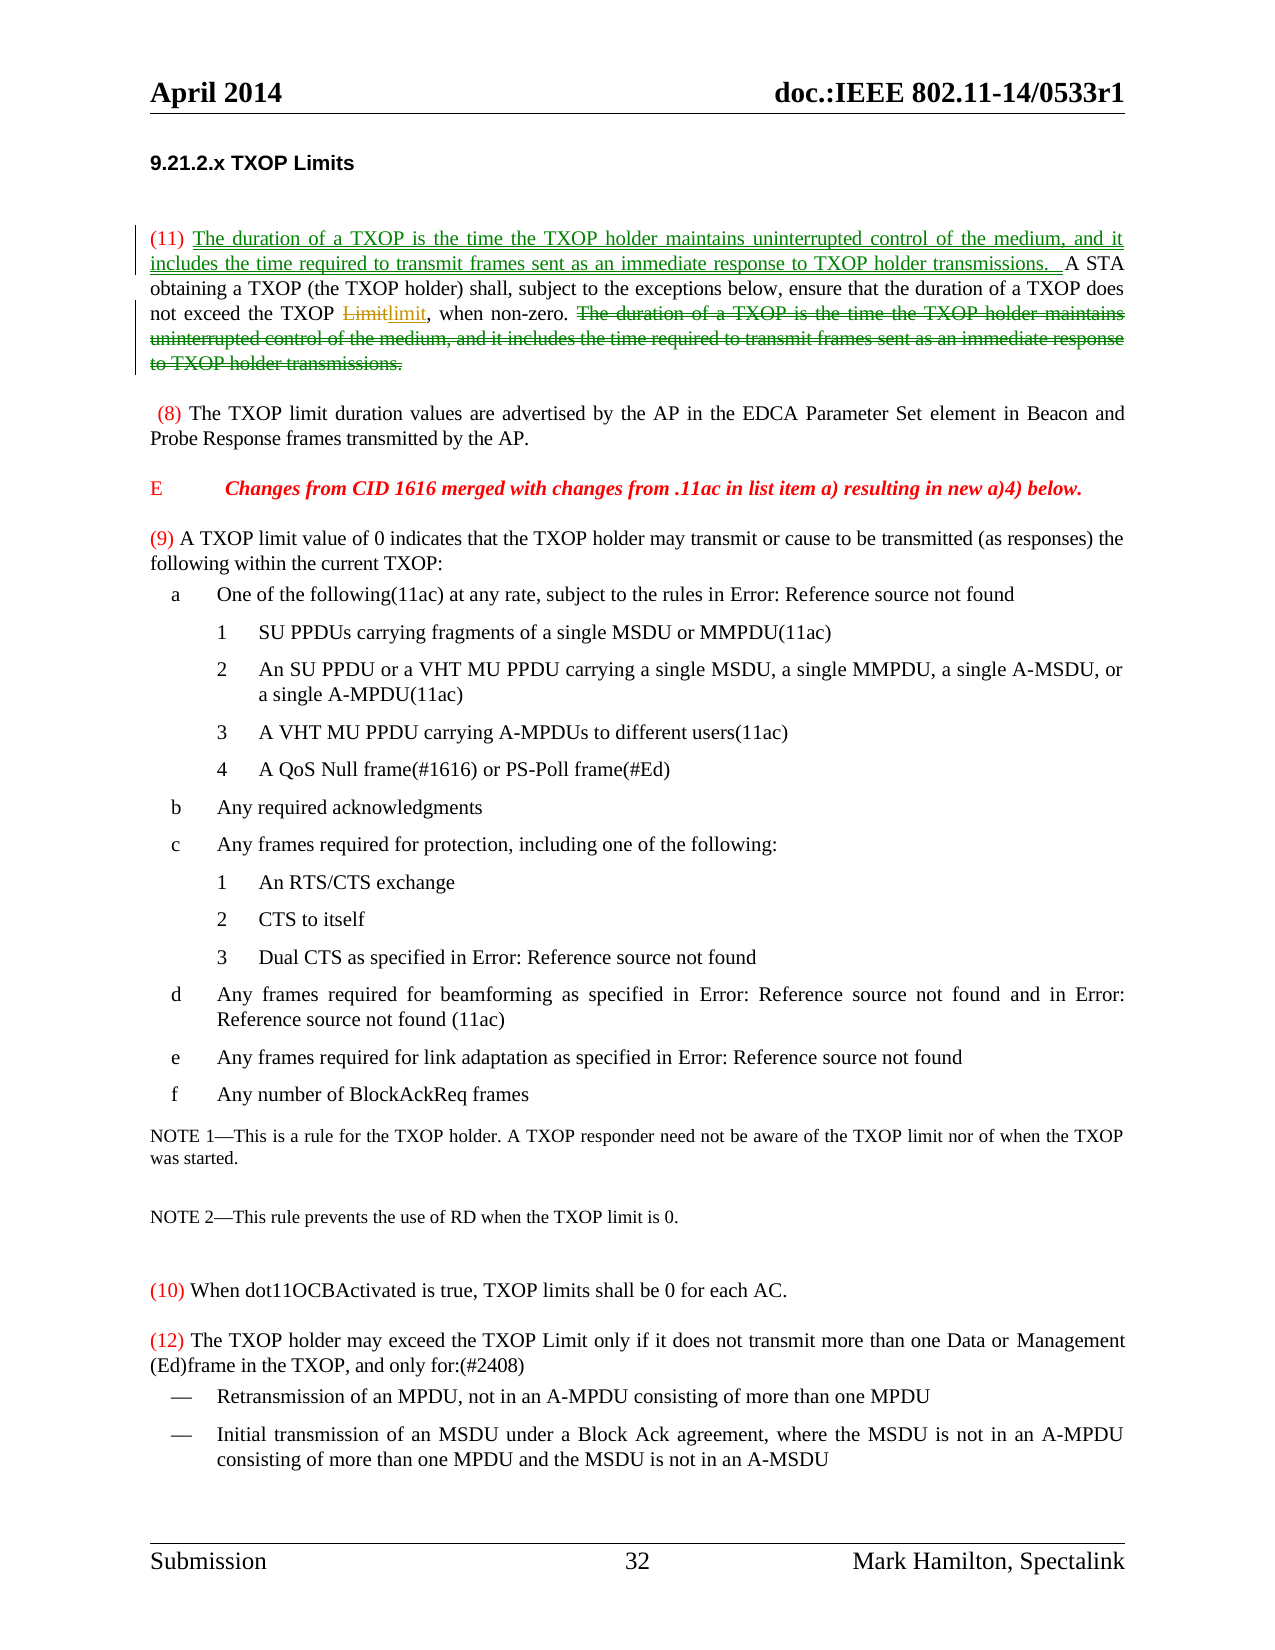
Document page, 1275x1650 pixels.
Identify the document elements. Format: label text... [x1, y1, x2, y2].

text (12) The TXOP holder may exceed the TXOP Limit only if it does not transmit more than one Data or Management (Ed)frame in the TXOP, and only for:(#2408) [150, 1327, 1125, 1377]
list Retransmission of an MPDU, not in an A-MPDU consisting of more than one MPDU [171, 1383, 1125, 1408]
text NOTE 1—This is a rule for the TXOP holder. A TXOP responder need not be aware of the TXOP limit nor of when the TXOP was started. [150, 1125, 1125, 1168]
text (11) A STA obtaining a TXOP (the TXOP holder) shall, subject to the exceptions below, ensure that the duration of a TXOP does not exceed the TXOP , when non-zero. [150, 225, 1125, 375]
list Any frames required for protection, including one of the following: [171, 831, 1125, 856]
list Any number of BlockAckReq frames [171, 1081, 1125, 1106]
list SU PPDUs carrying fragments of a single MSDU or MMPDU(11ac) [217, 619, 1125, 644]
list Initial transmission of an MSDU under a Block Ack agreement, where the MSDU is not in an A-MPDU consisting of more than one MPDU and the MSDU is not in an A-MSDU [171, 1421, 1125, 1471]
list Any required acknowledgments [171, 794, 1125, 819]
text 9.21.2.x TXOP Limits [150, 150, 1125, 175]
list Changes from CID 1616 merged with changes from .11ac in list item a) resulting in new a)4) below. [150, 475, 1125, 500]
list An SU PPDU or a VHT MU PPDU carrying a single MSDU, a single MMPDU, a single A-MSDU, or a single A-MPDU(11ac) [217, 656, 1125, 706]
list CTS to itself [217, 906, 1125, 931]
list A VHT MU PPDU carrying A-MPDUs to different users(11ac) [217, 719, 1125, 744]
list An RTS/CTS exchange [217, 869, 1125, 894]
text (8) The TXOP limit duration values are advertised by the AP in the EDCA Parameter Set element in Beacon and Probe Response frames transmitted by the AP. [150, 400, 1125, 450]
list A QoS Null frame(#1616) or PS-Poll frame(#Ed) [217, 756, 1125, 781]
text NOTE 2—This rule prevents the use of RD when the TXOP limit is 0. [150, 1206, 1125, 1227]
text (9) A TXOP limit value of 0 indicates that the TXOP holder may transmit or cause to be transmitted (as responses) the following within the current TXOP: [150, 525, 1125, 575]
text (10) When dot11OCBActivated is true, TXOP limits shall be 0 for each AC. [150, 1277, 1125, 1302]
